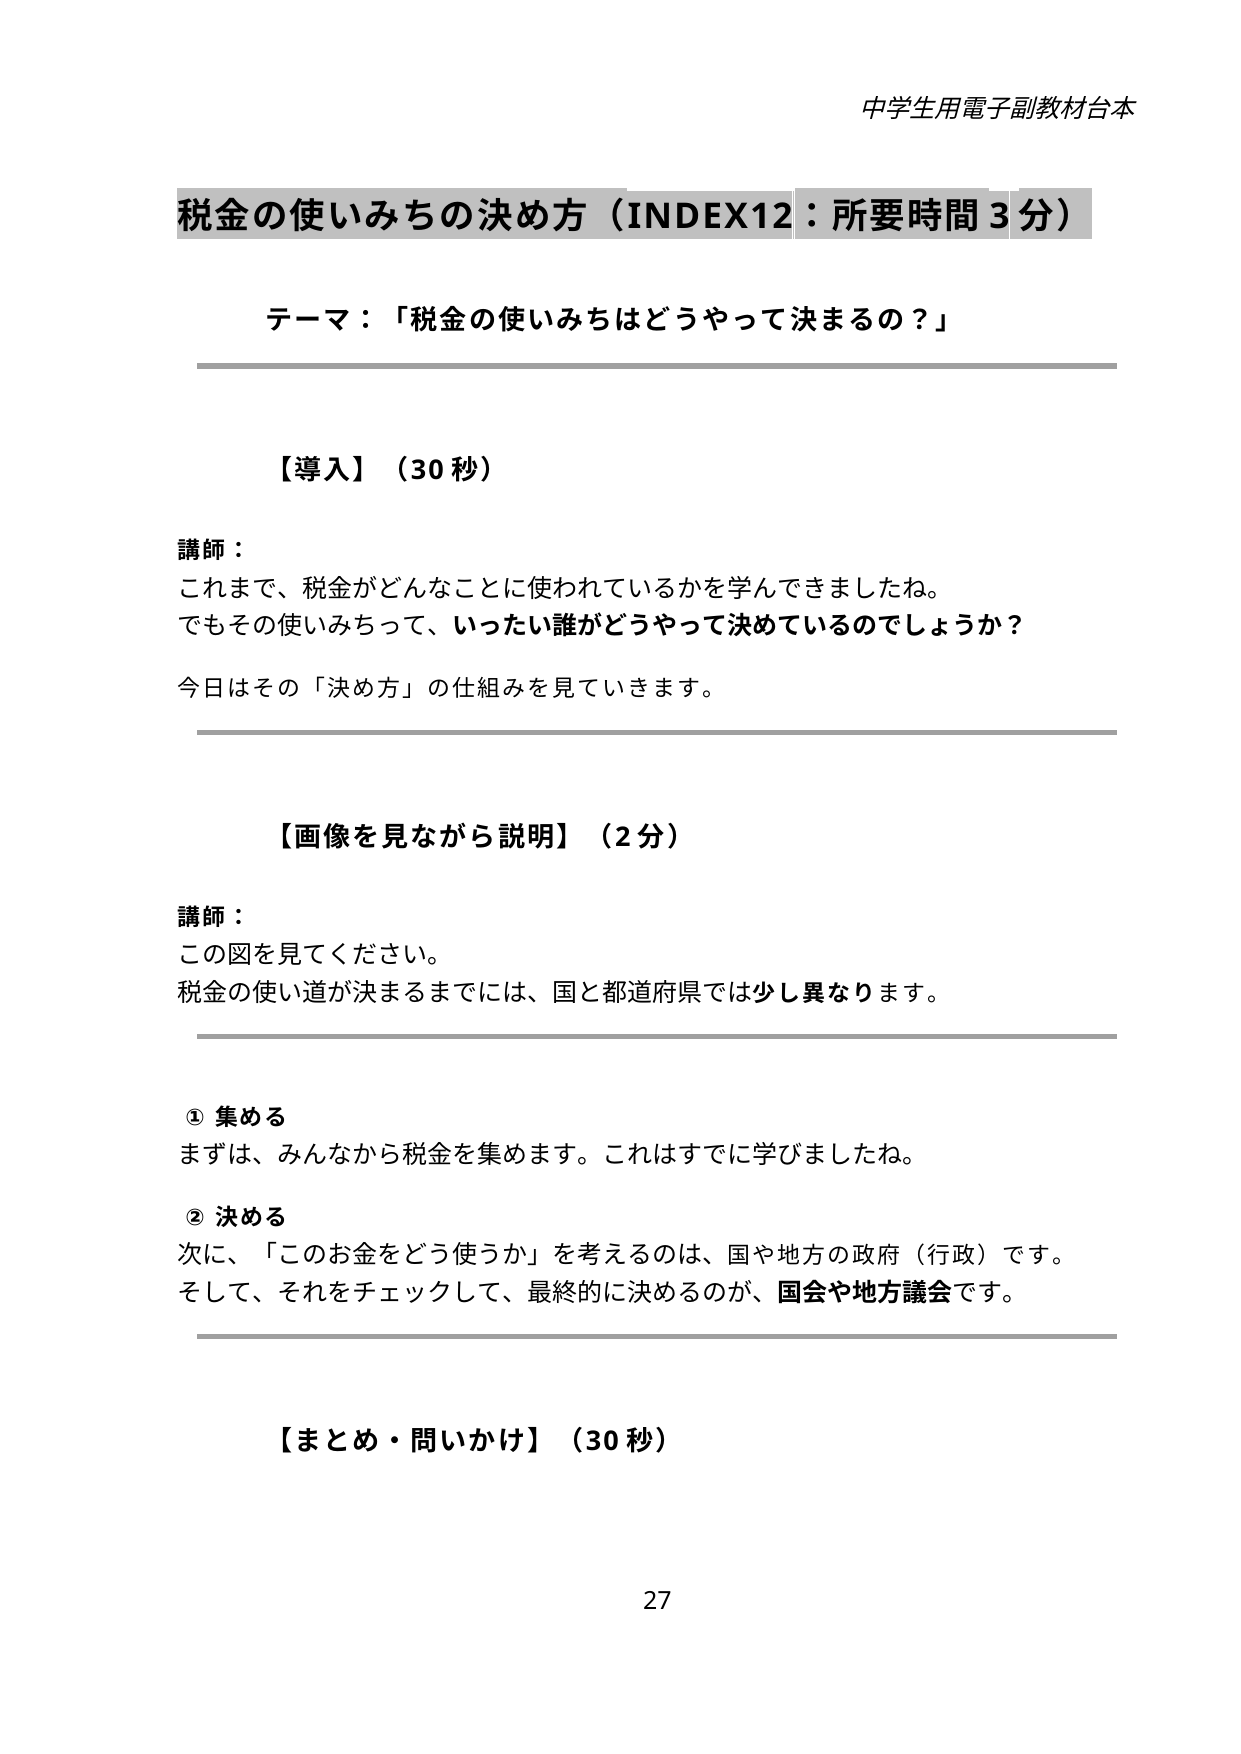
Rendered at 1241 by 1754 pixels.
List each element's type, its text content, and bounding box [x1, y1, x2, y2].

subtitle 【まとめ・問いかけ】（30秒） [265, 1401, 1171, 1476]
subtitle 【画像を見ながら説明】（2分） [265, 797, 1171, 872]
text 講師： これまで、税金がどんなことに使われているかを学んできましたね。 でもその使いみちって、いったい誰がどうやって決めているのでしょうか？ [177, 530, 1171, 642]
subtitle 【導入】（30秒） [265, 430, 1171, 505]
text ② 決める 次に、「このお金をどう使うか」を考えるのは、国や地方の政府（行政）です。 そして、それをチェックして、最終的に決めるのが、国会や地方議会です。 [177, 1197, 1171, 1309]
text ① 集める まずは、みんなから税金を集めます。これはすでに学びましたね。 [177, 1097, 1171, 1172]
subtitle テーマ：「税金の使いみちはどうやって決まるの？」 [265, 280, 1171, 355]
text 今日はその「決め方」の仕組みを見ていきます。 [177, 667, 1171, 705]
text 講師： この図を見てください。 税金の使い道が決まるまでには、国と都道府県では少し異なります。 [177, 897, 1171, 1009]
subtitle 税金の使いみちの決め方（INDEX12：所要時間3分） [177, 176, 1171, 251]
